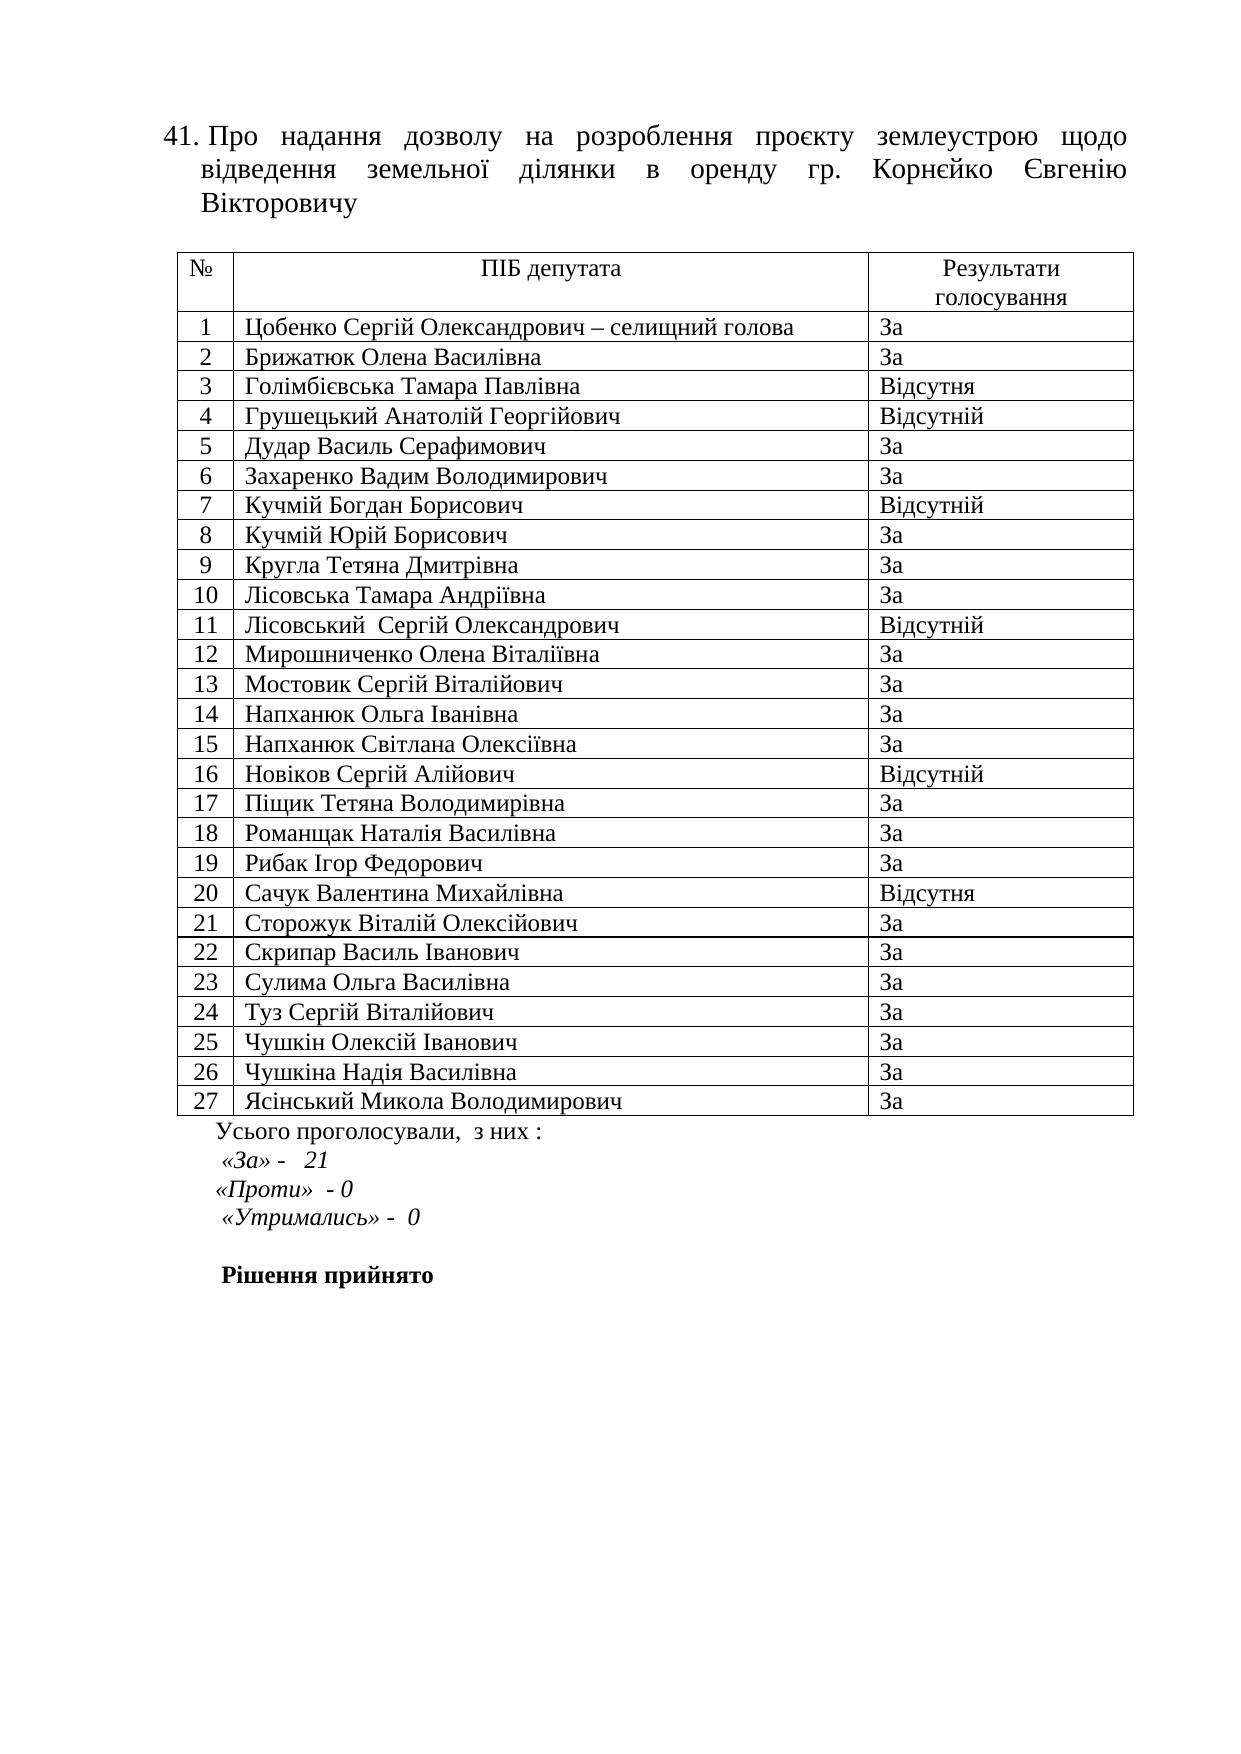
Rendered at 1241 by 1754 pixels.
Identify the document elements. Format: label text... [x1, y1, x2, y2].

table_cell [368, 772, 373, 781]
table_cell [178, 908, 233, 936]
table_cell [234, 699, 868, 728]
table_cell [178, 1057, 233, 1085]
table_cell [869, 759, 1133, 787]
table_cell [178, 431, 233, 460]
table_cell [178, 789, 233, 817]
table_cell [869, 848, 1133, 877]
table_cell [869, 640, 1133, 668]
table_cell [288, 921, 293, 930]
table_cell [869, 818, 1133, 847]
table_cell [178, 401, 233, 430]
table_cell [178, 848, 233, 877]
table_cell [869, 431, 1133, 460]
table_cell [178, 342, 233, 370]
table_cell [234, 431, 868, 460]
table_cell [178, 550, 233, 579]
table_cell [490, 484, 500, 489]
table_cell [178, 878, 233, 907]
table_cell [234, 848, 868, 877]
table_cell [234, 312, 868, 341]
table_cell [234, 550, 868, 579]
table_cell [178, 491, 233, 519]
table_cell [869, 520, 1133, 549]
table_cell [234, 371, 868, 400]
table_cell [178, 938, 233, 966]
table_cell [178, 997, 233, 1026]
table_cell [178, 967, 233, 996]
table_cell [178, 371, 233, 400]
list «Утримались» - 0 [215, 1202, 1152, 1231]
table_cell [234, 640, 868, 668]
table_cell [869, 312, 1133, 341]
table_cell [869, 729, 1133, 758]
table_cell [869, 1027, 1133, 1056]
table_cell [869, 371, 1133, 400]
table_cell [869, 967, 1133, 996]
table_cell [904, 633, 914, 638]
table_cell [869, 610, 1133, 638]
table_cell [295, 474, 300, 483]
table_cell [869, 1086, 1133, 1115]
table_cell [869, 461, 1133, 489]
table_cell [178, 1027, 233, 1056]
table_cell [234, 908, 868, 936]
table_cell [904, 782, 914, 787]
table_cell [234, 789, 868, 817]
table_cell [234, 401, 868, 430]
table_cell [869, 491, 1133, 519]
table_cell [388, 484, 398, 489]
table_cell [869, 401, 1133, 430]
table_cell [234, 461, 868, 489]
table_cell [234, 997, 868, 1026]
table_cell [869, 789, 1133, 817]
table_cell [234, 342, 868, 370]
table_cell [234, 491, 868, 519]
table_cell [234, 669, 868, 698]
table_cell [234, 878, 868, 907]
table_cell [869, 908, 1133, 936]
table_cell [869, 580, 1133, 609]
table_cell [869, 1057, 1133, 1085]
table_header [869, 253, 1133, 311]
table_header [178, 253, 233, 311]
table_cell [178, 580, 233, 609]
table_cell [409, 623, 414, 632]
list «Проти» - 0 [215, 1174, 1152, 1202]
list Усього проголосували, з них : [215, 1116, 1152, 1145]
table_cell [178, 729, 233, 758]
list Про надання дозволу на розроблення проєкту землеустрою щодо відведення земельної ділянки в оренду гр. Корнєйко Євгенію Вікторовичу [163, 118, 1128, 219]
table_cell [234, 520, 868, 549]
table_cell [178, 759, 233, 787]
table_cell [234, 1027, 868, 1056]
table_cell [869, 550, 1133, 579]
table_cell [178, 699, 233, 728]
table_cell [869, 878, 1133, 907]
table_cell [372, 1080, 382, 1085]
list Рішення прийнято [215, 1260, 1152, 1289]
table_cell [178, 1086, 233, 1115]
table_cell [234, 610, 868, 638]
list «За» - 21 [215, 1145, 1152, 1174]
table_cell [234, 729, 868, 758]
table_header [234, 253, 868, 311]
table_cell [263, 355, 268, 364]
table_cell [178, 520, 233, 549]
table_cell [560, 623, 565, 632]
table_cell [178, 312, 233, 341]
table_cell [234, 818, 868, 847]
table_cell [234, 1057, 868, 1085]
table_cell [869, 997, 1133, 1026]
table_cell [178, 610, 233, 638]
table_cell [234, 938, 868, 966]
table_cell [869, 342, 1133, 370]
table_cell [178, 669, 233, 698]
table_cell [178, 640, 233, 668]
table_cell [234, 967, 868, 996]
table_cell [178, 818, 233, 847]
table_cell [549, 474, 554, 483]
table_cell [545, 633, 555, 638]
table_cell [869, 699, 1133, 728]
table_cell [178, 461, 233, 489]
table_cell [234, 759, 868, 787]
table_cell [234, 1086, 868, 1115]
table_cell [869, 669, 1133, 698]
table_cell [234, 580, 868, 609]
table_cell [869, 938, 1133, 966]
